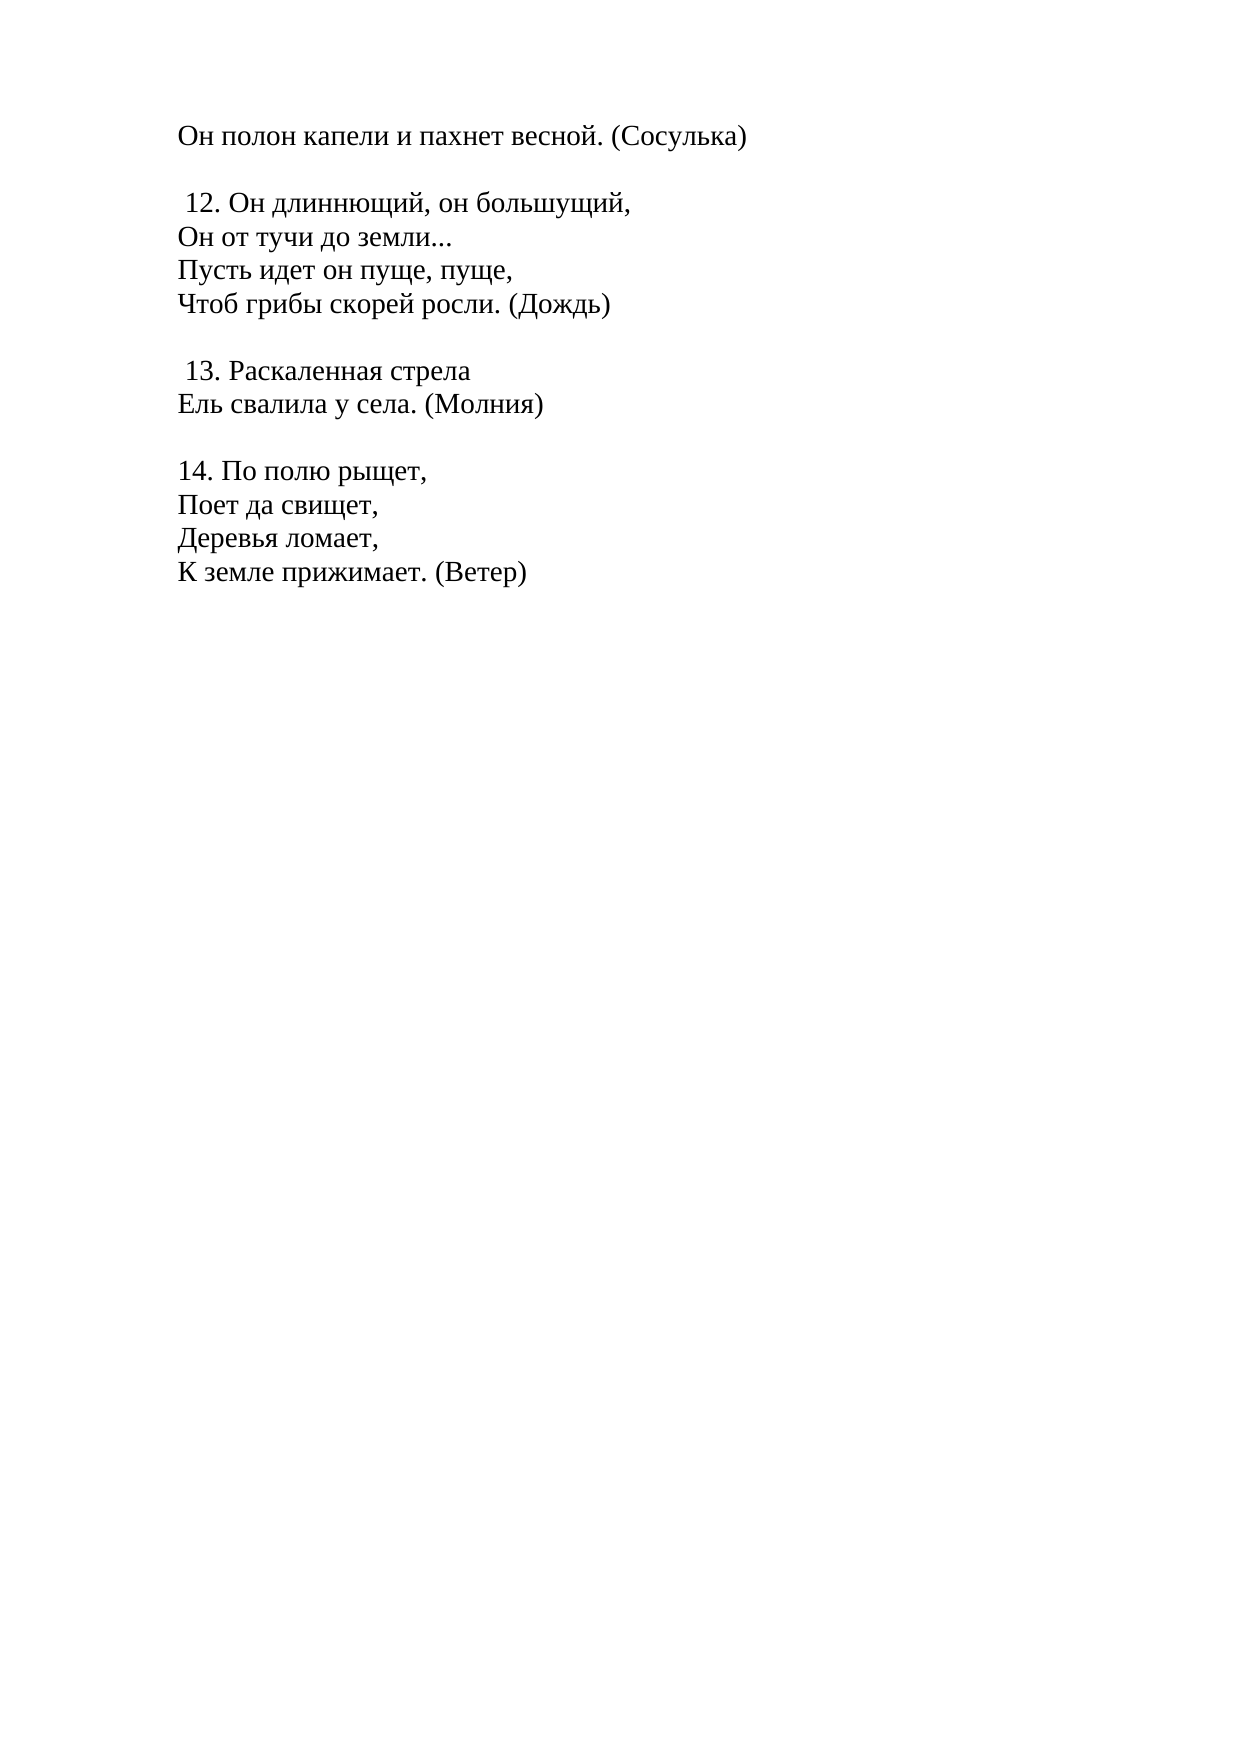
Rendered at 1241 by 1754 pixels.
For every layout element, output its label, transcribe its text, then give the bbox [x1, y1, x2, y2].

text Ель свалила у села. (Молния) [177, 386, 1152, 420]
text Он от тучи до земли... [177, 219, 1152, 252]
text 13. Раскаленная стрела [177, 353, 1152, 386]
text Пусть идет он пуще, пуще, [177, 252, 1152, 286]
text 14. По полю рыщет, [177, 453, 1152, 487]
text Он полон капели и пахнет весной. (Сосулька) [177, 118, 1152, 152]
text Деревья ломает, [177, 521, 1152, 554]
text Поет да свищет, [177, 487, 1152, 521]
text 12. Он длиннющий, он большущий, [177, 185, 1152, 219]
text Чтоб грибы скорей росли. (Дождь) [177, 286, 1152, 319]
text К земле прижимает. (Ветер) [177, 554, 1152, 588]
